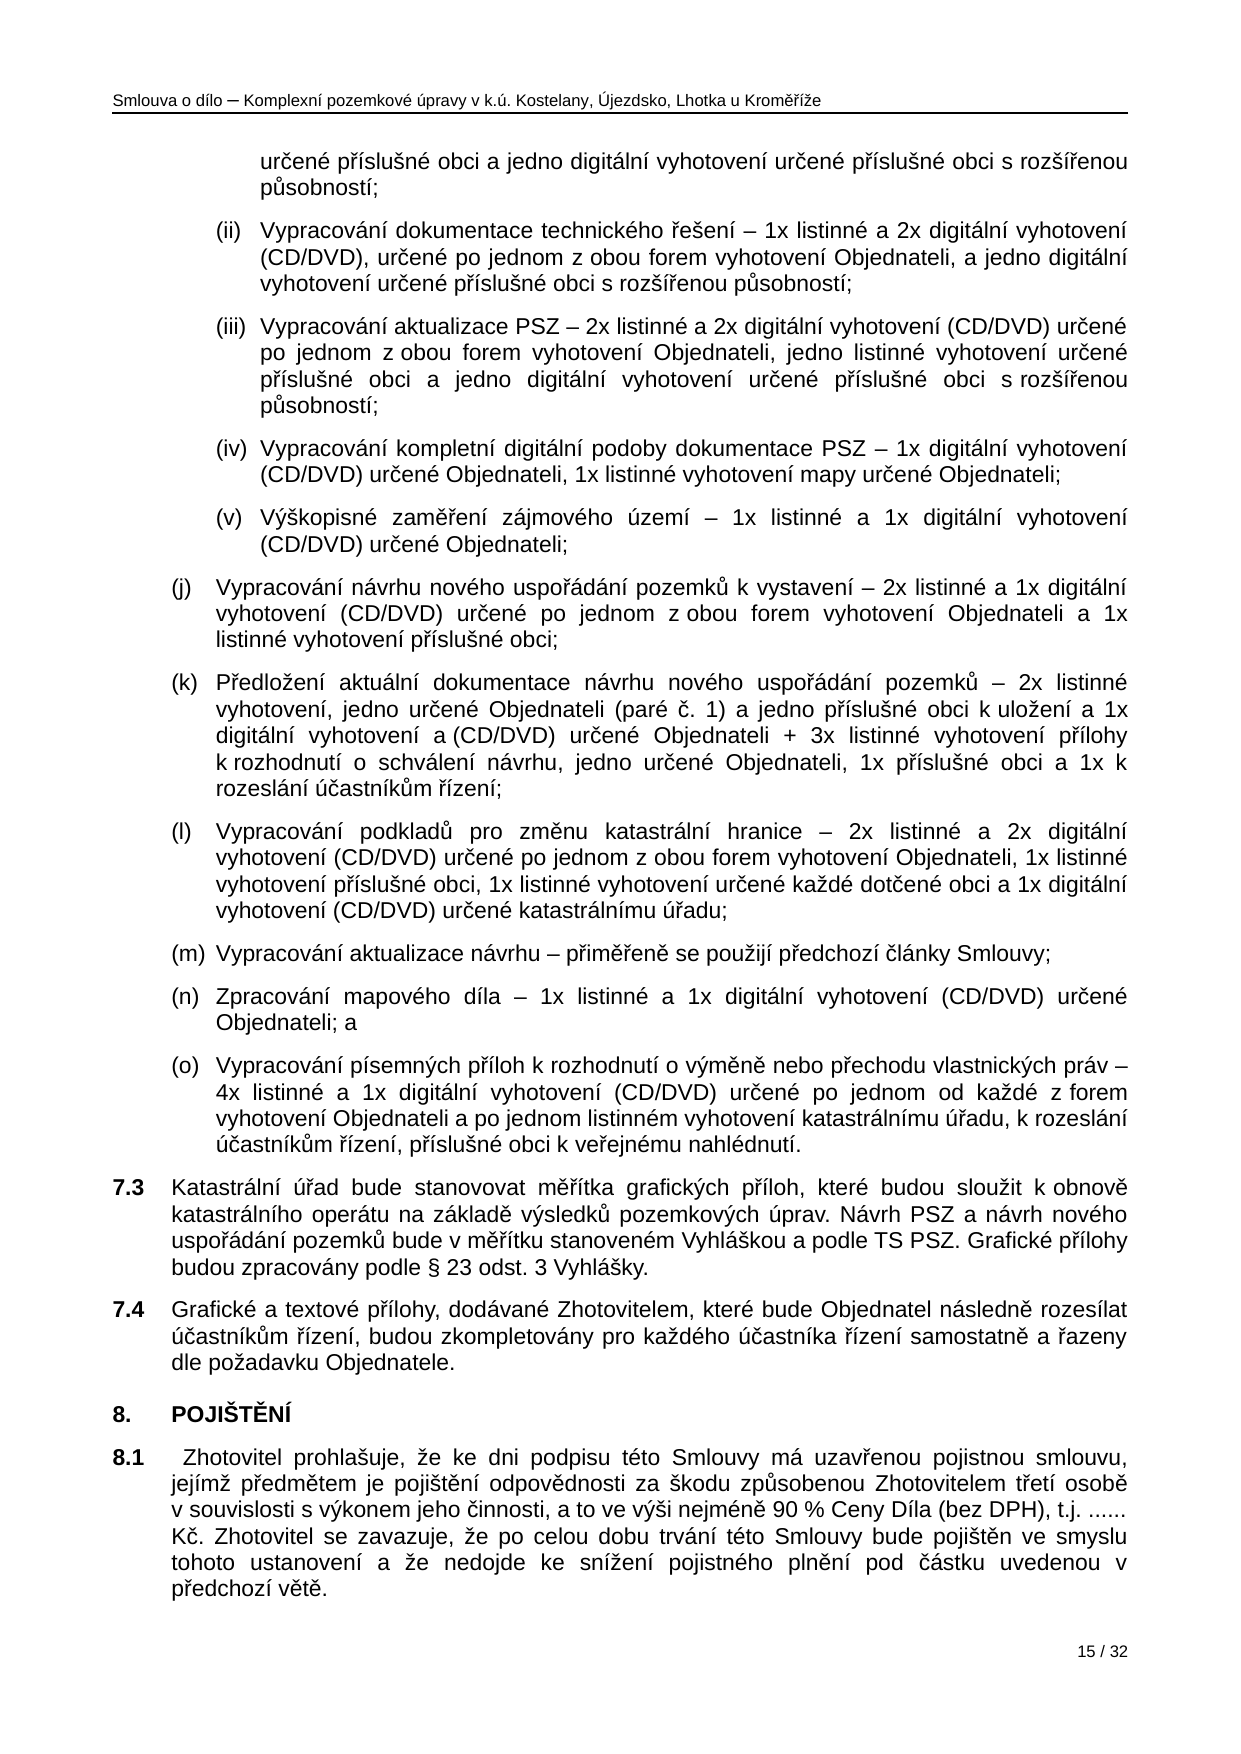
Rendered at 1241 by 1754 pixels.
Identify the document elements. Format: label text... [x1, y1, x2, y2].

text Pojištění [112, 1401, 1128, 1427]
text Katastrální úřad bude stanovovat měřítka grafických příloh, které budou sloužit k obnově katastrálního operátu na základě výsledků pozemkových úprav. Návrh PSZ a návrh nového uspořádání pozemků bude v měřítku stanoveném Vyhláškou a podle TS PSZ. Grafické přílohy budou zpracovány podle § 23 odst. 3 Vyhlášky. [112, 1174, 1128, 1280]
text Grafické a textové přílohy, dodávané Zhotovitelem, které bude Objednatel následně rozesílat účastníkům řízení, budou zkompletovány pro každého účastníka řízení samostatně a řazeny dle požadavku Objednatele. [112, 1296, 1128, 1376]
list Vypracování dokumentace technického řešení – 1x listinné a 2x digitální vyhotovení (CD/DVD), určené po jednom z obou forem vyhotovení Objednateli, a jedno digitální vyhotovení určené příslušné obci s rozšířenou působností; [216, 217, 1128, 296]
list Vypracování aktualizace PSZ – 2x listinné a 2x digitální vyhotovení (CD/DVD) určené po jednom z obou forem vyhotovení Objednateli, jedno listinné vyhotovení určené příslušné obci a jedno digitální vyhotovení určené příslušné obci s rozšířenou působností; [216, 313, 1128, 418]
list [216, 148, 1128, 200]
list Vypracování návrhu nového uspořádání pozemků k vystavení – 2x listinné a 1x digitální vyhotovení (CD/DVD) určené po jednom z obou forem vyhotovení Objednateli a 1x listinné vyhotovení příslušné obci; [171, 574, 1128, 653]
list Vypracování písemných příloh k rozhodnutí o výměně nebo přechodu vlastnických práv – 4x listinné a 1x digitální vyhotovení (CD/DVD) určené po jednom od každé z forem vyhotovení Objednateli a po jednom listinném vyhotovení katastrálnímu úřadu, k rozeslání účastníkům řízení, příslušné obci k veřejnému nahlédnutí. [171, 1052, 1128, 1158]
list Vypracování podkladů pro změnu katastrální hranice – 2x listinné a 2x digitální vyhotovení (CD/DVD) určené po jednom z obou forem vyhotovení Objednateli, 1x listinné vyhotovení příslušné obci, 1x listinné vyhotovení určené každé dotčené obci a 1x digitální vyhotovení (CD/DVD) určené katastrálnímu úřadu; [171, 818, 1128, 923]
text Zhotovitel prohlašuje, že ke dni podpisu této Smlouvy má uzavřenou pojistnou smlouvu, jejímž předmětem je pojištění odpovědnosti za škodu způsobenou Zhotovitelem třetí osobě v souvislosti s výkonem jeho činnosti, a to ve výši nejméně 90 % Ceny Díla (bez DPH), t.j. ...... Kč. Zhotovitel se zavazuje, že po celou dobu trvání této Smlouvy bude pojištěn ve smyslu tohoto ustanovení a že nedojde ke snížení pojistného plnění pod částku uvedenou v předchozí větě. [112, 1443, 1128, 1602]
list Výškopisné zaměření zájmového území – 1x listinné a 1x digitální vyhotovení (CD/DVD) určené Objednateli; [216, 504, 1128, 557]
list Předložení aktuální dokumentace návrhu nového uspořádání pozemků – 2x listinné vyhotovení, jedno určené Objednateli (paré č. 1) a jedno příslušné obci k uložení a 1x digitální vyhotovení a (CD/DVD) určené Objednateli + 3x listinné vyhotovení přílohy k rozhodnutí o schválení návrhu, jedno určené Objednateli, 1x příslušné obci a 1x k rozeslání účastníkům řízení; [171, 669, 1128, 801]
list Zpracování mapového díla – 1x listinné a 1x digitální vyhotovení (CD/DVD) určené Objednateli; a [171, 983, 1128, 1036]
list Vypracování kompletní digitální podoby dokumentace PSZ – 1x digitální vyhotovení (CD/DVD) určené Objednateli, 1x listinné vyhotovení mapy určené Objednateli; [216, 435, 1128, 488]
list Vypracování aktualizace návrhu – přiměřeně se použijí předchozí články Smlouvy; [171, 940, 1128, 966]
